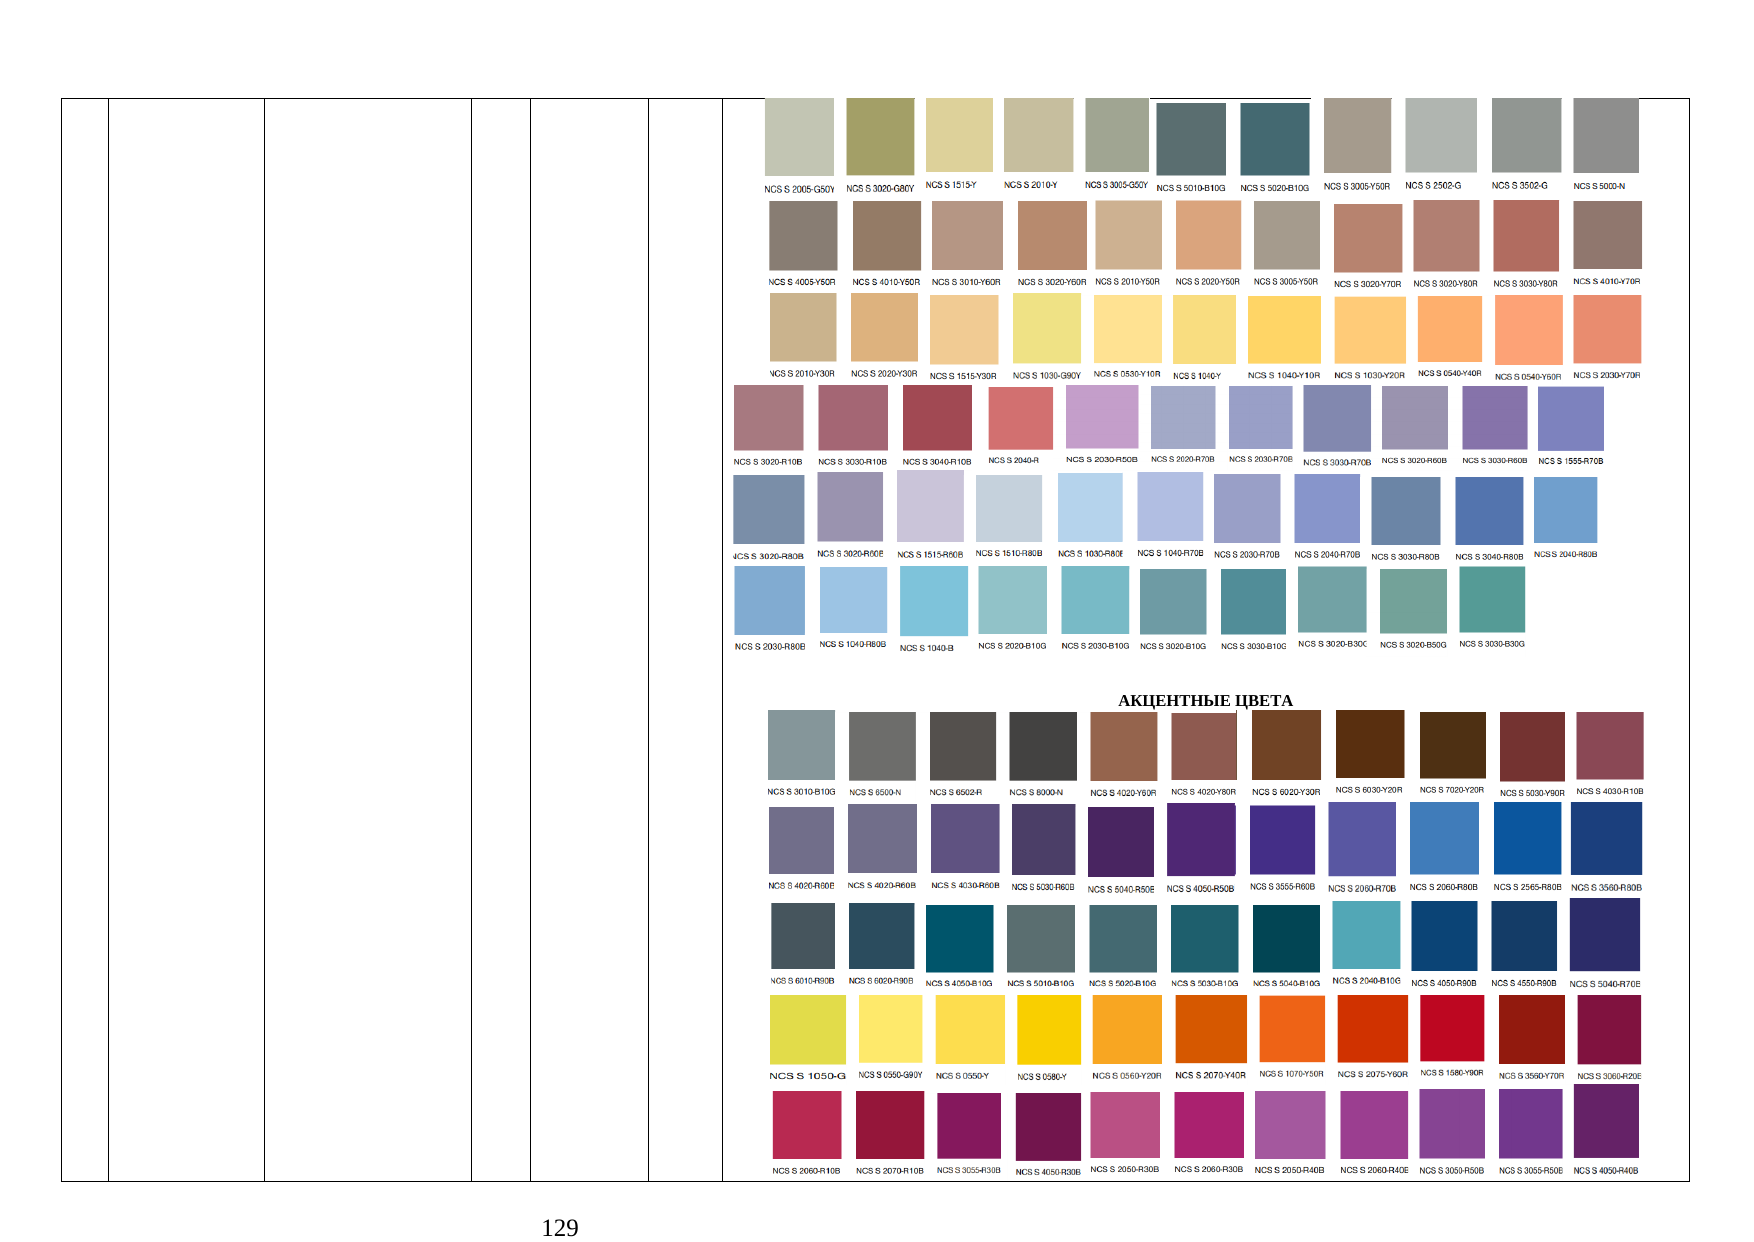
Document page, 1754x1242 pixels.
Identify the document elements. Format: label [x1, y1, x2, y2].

picture [733, 98, 1643, 657]
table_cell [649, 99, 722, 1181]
picture [772, 1091, 1001, 1181]
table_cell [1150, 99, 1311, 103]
picture [768, 710, 1644, 1181]
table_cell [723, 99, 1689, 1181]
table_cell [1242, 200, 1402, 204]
